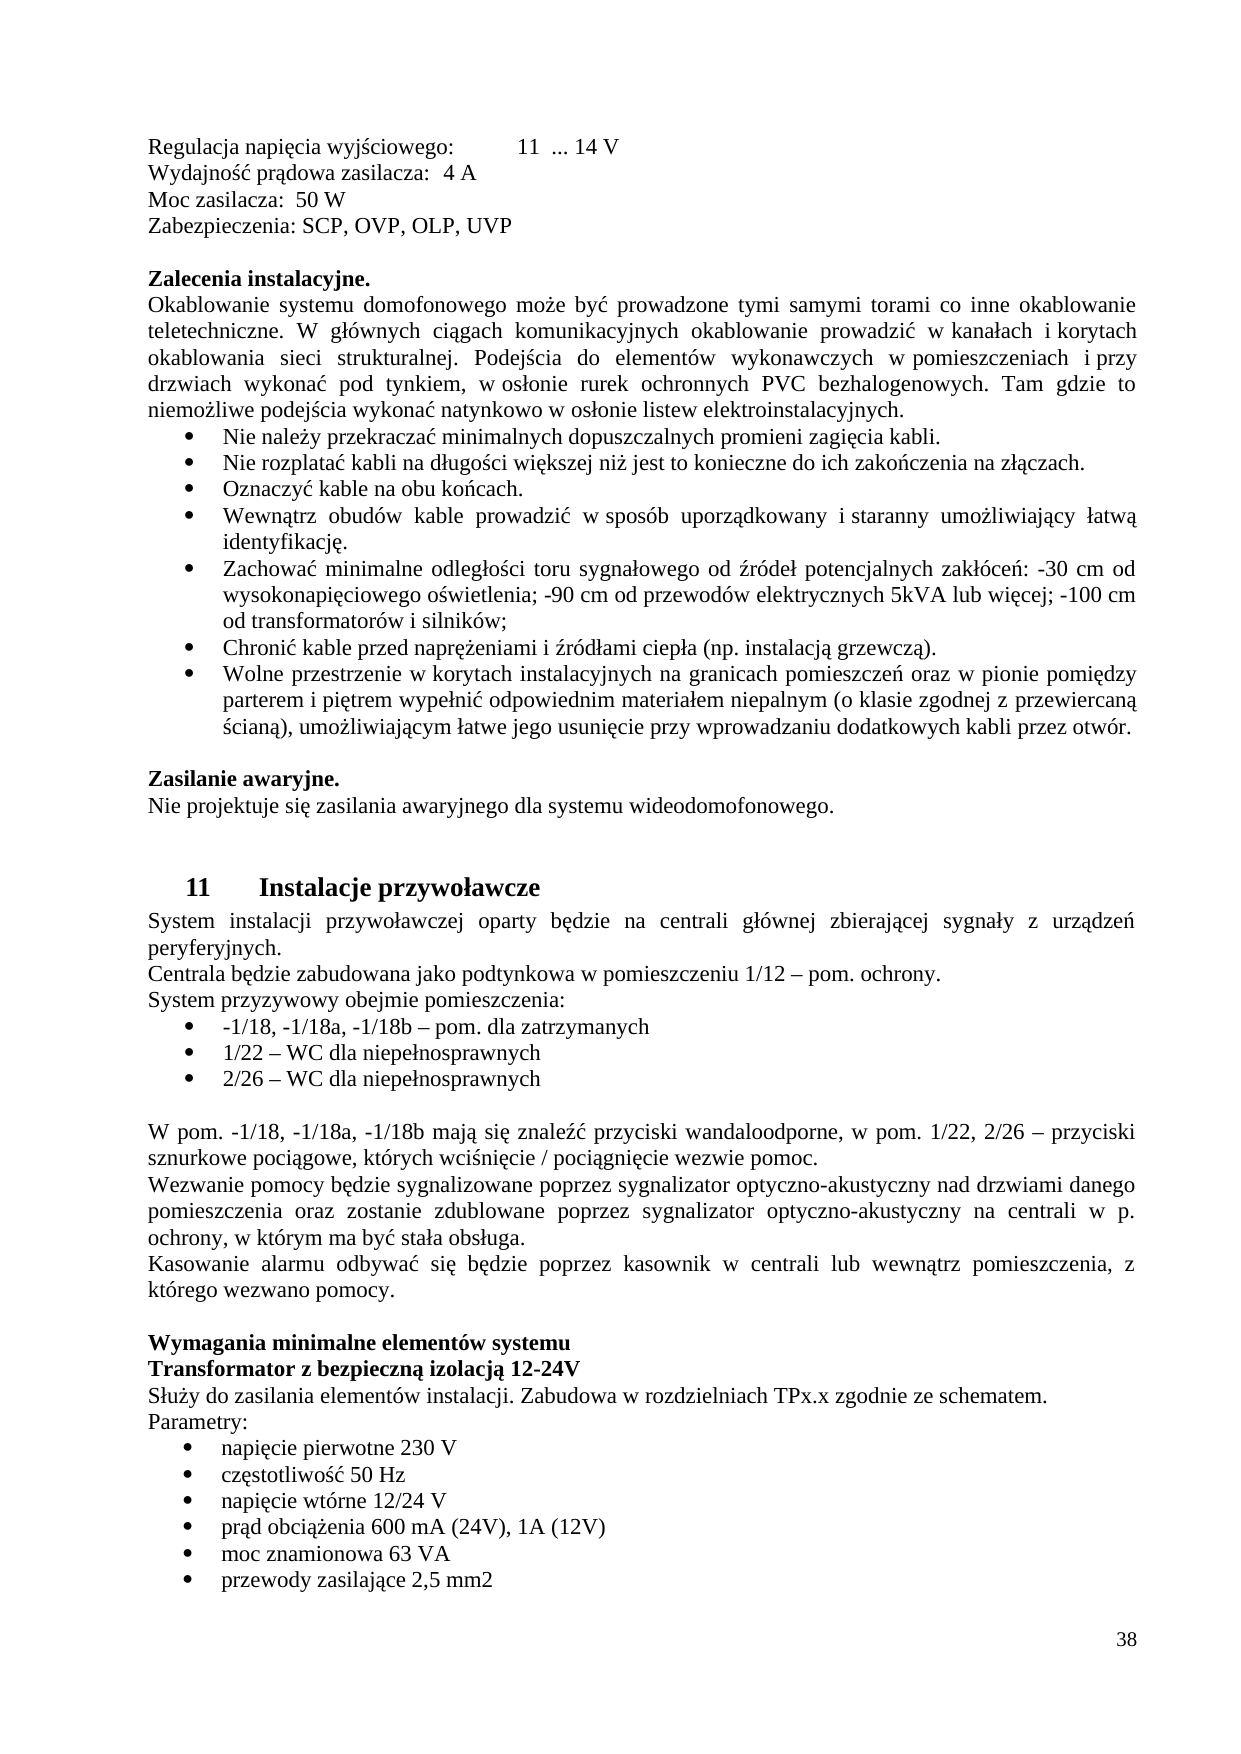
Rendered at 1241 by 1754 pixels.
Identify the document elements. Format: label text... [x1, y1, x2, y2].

text Nie projektuje się zasilania awaryjnego dla systemu wideodomofonowego. [148, 792, 1137, 818]
text System przyzywowy obejmie pomieszczenia: [148, 986, 1137, 1013]
list Wolne przestrzenie w korytach instalacyjnych na granicach pomieszczeń oraz w pionie pomiędzy parterem i piętrem wypełnić odpowiednim materiałem niepalnym (o klasie zgodnej z przewiercaną ścianą), umożliwiającym łatwe jego usunięcie przy wprowadzaniu dodatkowych kabli przez otwór. [185, 660, 1137, 739]
list napięcie wtórne 12/24 V [183, 1487, 1137, 1513]
text Parametry: [148, 1408, 1137, 1434]
list Zachować minimalne odległości toru sygnałowego od źródeł potencjalnych zakłóceń: -30 cm od wysokonapięciowego oświetlenia; -90 cm od przewodów elektrycznych 5kVA lub więcej; -100 cm od transformatorów i silników; [185, 554, 1137, 634]
list 1/22 – WC dla niepełnosprawnych [185, 1039, 1137, 1065]
list Wewnątrz obudów kable prowadzić w sposób uporządkowany i staranny umożliwiający łatwą identyfikację. [185, 502, 1137, 554]
text W pom. -1/18, -1/18a, -1/18b mają się znaleźć przyciski wandaloodporne, w pom. 1/22, 2/26 – przyciski sznurkowe pociągowe, których wciśnięcie / pociągnięcie wezwie pomoc. [148, 1118, 1137, 1171]
text Regulacja napięcia wyjściowego: 11 ... 14 V [148, 133, 1137, 159]
list częstotliwość 50 Hz [183, 1461, 1137, 1487]
text Zasilanie awaryjne. [148, 765, 1137, 792]
text Wydajność prądowa zasilacza: 4 A [148, 159, 1137, 186]
text Kasowanie alarmu odbywać się będzie poprzez kasownik w centrali lub wewnątrz pomieszczenia, z którego wezwano pomocy. [148, 1250, 1137, 1303]
list Nie należy przekraczać minimalnych dopuszczalnych promieni zagięcia kabli. [185, 423, 1137, 449]
text Centrala będzie zabudowana jako podtynkowa w pomieszczeniu 1/12 – pom. ochrony. [148, 960, 1137, 986]
list napięcie pierwotne 230 V [183, 1434, 1137, 1461]
list 2/26 – WC dla niepełnosprawnych [185, 1065, 1137, 1092]
subtitle Instalacje przywoławcze [185, 872, 1137, 903]
text Zalecenia instalacyjne. [148, 265, 1137, 291]
list moc znamionowa 63 VA [183, 1540, 1137, 1566]
list Nie rozplatać kabli na długości większej niż jest to konieczne do ich zakończenia na złączach. [185, 449, 1137, 476]
text Moc zasilacza: 50 W [148, 186, 1137, 212]
list prąd obciążenia 600 mA (24V), 1A (12V) [183, 1513, 1137, 1540]
text Okablowanie systemu domofonowego może być prowadzone tymi samymi torami co inne okablowanie teletechniczne. W głównych ciągach komunikacyjnych okablowanie prowadzić w kanałach i korytach okablowania sieci strukturalnej. Podejścia do elementów wykonawczych w pomieszczeniach i przy drzwiach wykonać pod tynkiem, w osłonie rurek ochronnych PVC bezhalogenowych. Tam gdzie to niemożliwe podejścia wykonać natynkowo w osłonie listew elektroinstalacyjnych. [148, 291, 1137, 423]
text Wezwanie pomocy będzie sygnalizowane poprzez sygnalizator optyczno-akustyczny nad drzwiami danego pomieszczenia oraz zostanie zdublowane poprzez sygnalizator optyczno-akustyczny na centrali w p. ochrony, w którym ma być stała obsługa. [148, 1171, 1137, 1250]
list przewody zasilające 2,5 mm2 [183, 1566, 1137, 1592]
list Oznaczyć kable na obu końcach. [185, 476, 1137, 502]
text System instalacji przywoławczej oparty będzie na centrali głównej zbierającej sygnały z urządzeń peryferyjnych. [148, 907, 1137, 960]
text Transformator z bezpieczną izolacją 12-24V [148, 1355, 1137, 1382]
text Zabezpieczenia: SCP, OVP, OLP, UVP [148, 212, 1137, 238]
text Służy do zasilania elementów instalacji. Zabudowa w rozdzielniach TPx.x zgodnie ze schematem. [148, 1382, 1137, 1408]
list -1/18, -1/18a, -1/18b – pom. dla zatrzymanych [185, 1013, 1137, 1039]
text Wymagania minimalne elementów systemu [148, 1329, 1137, 1355]
list Chronić kable przed naprężeniami i źródłami ciepła (np. instalacją grzewczą). [185, 634, 1137, 660]
